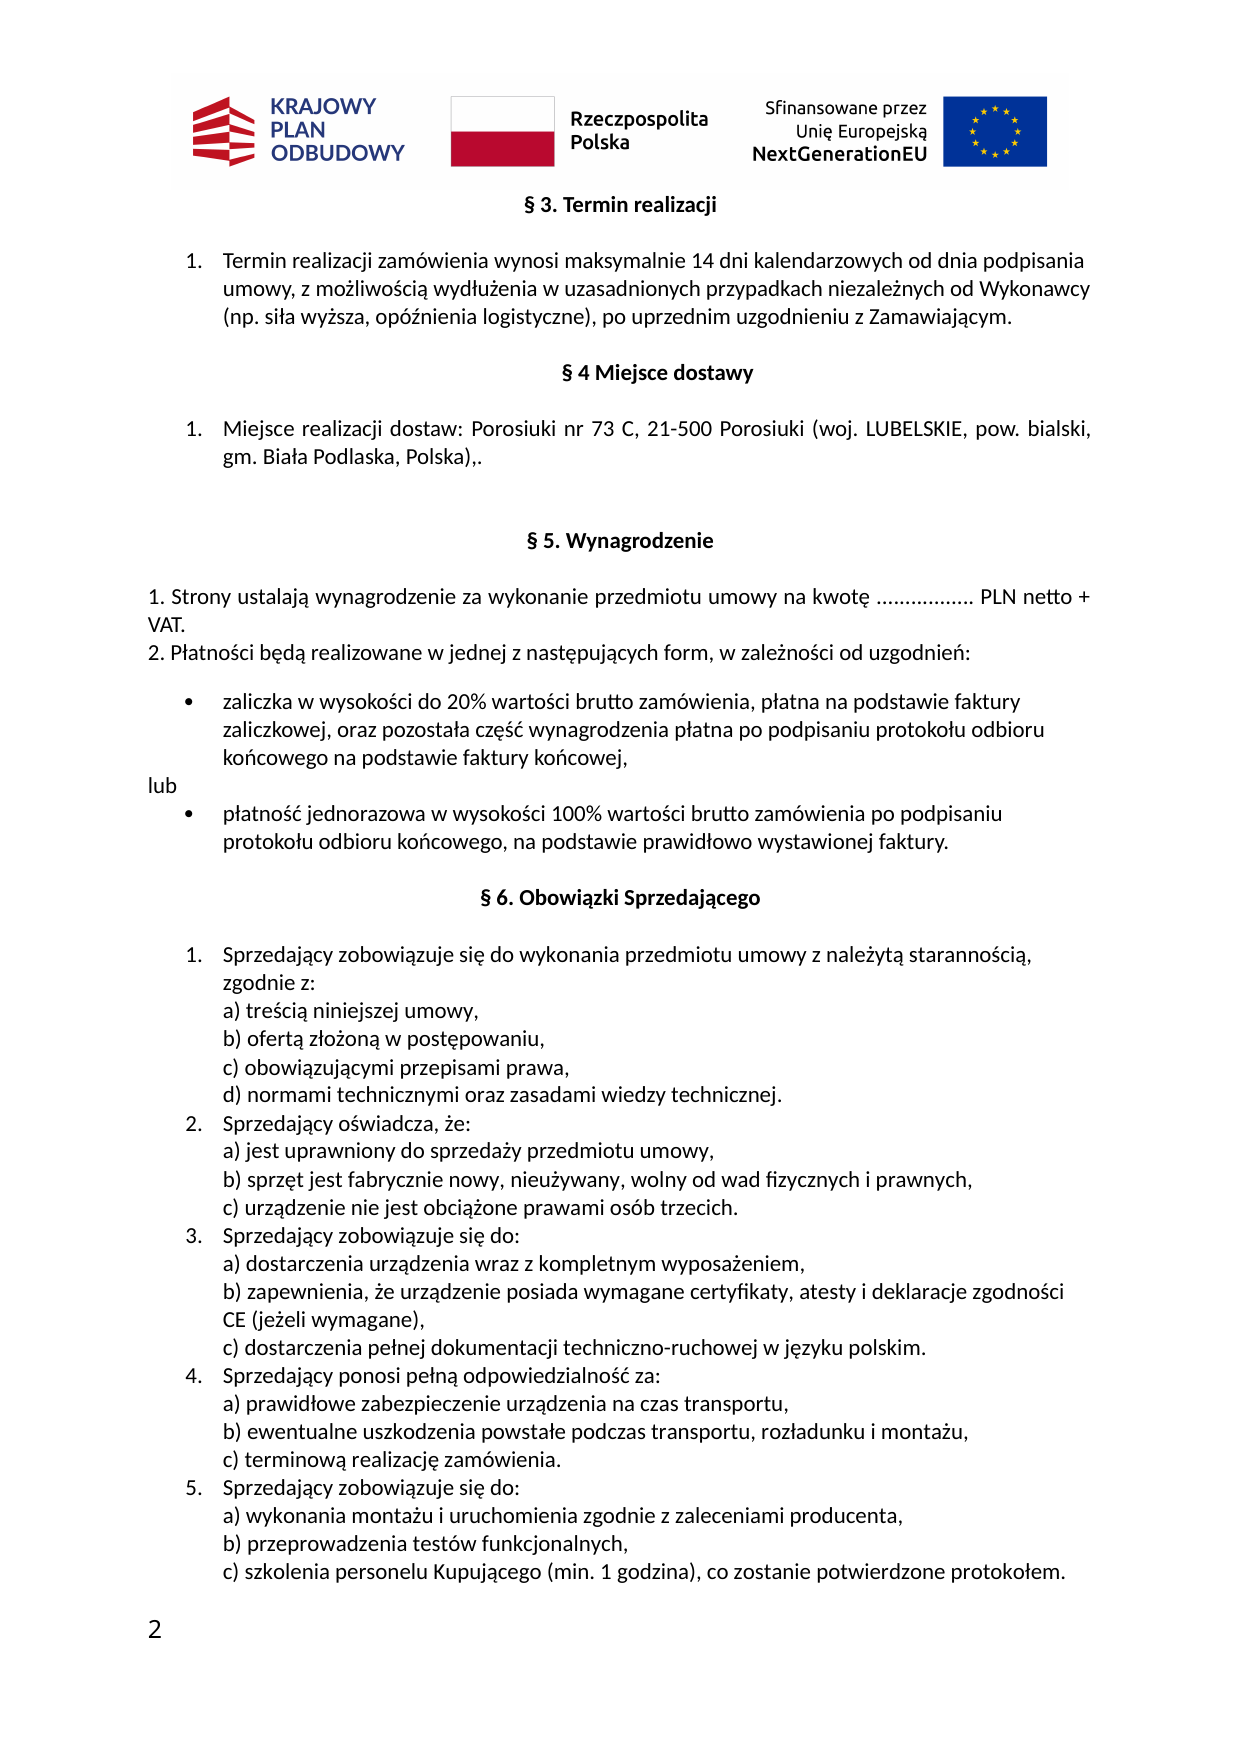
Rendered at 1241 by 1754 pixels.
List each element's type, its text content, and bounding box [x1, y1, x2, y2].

list zaliczka w wysokości do 20% wartości brutto zamówienia, płatna na podstawie faktury zaliczkowej, oraz pozostała część wynagrodzenia płatna po podpisaniu protokołu odbioru końcowego na podstawie faktury końcowej, [185, 687, 1093, 771]
list Sprzedający ponosi pełną odpowiedzialność za: a) prawidłowe zabezpieczenie urządzenia na czas transportu, b) ewentualne uszkodzenia powstałe podczas transportu, rozładunku i montażu, c) terminową realizację zamówienia. [185, 1361, 1093, 1473]
list Miejsce realizacji dostaw: Porosiuki nr 73 C, 21-500 Porosiuki (woj. LUBELSKIE, pow. bialski, gm. Biała Podlaska, Polska),. [185, 414, 1093, 470]
list § 4 Miejsce dostawy [223, 358, 1093, 386]
text lub [148, 771, 1093, 799]
list Sprzedający zobowiązuje się do: a) wykonania montażu i uruchomienia zgodnie z zaleceniami producenta, b) przeprowadzenia testów funkcjonalnych, c) szkolenia personelu Kupującego (min. 1 godzina), co zostanie potwierdzone protokołem. [185, 1473, 1093, 1585]
text 1. Strony ustalają wynagrodzenie za wykonanie przedmiotu umowy na kwotę ................. PLN netto + VAT. [148, 582, 1093, 638]
list Sprzedający oświadcza, że: a) jest uprawniony do sprzedaży przedmiotu umowy, b) sprzęt jest fabrycznie nowy, nieużywany, wolny od wad fizycznych i prawnych, c) urządzenie nie jest obciążone prawami osób trzecich. [185, 1109, 1093, 1221]
list płatność jednorazowa w wysokości 100% wartości brutto zamówienia po podpisaniu protokołu odbioru końcowego, na podstawie prawidłowo wystawionej faktury. [185, 799, 1093, 855]
list Termin realizacji zamówienia wynosi maksymalnie 14 dni kalendarzowych od dnia podpisania umowy, z możliwością wydłużenia w uzasadnionych przypadkach niezależnych od Wykonawcy (np. siła wyższa, opóźnienia logistyczne), po uprzednim uzgodnieniu z Zamawiającym. [185, 246, 1093, 330]
text § 5. Wynagrodzenie [148, 526, 1093, 554]
picture [170, 73, 1070, 190]
text § 6. Obowiązki Sprzedającego [148, 883, 1093, 911]
list Sprzedający zobowiązuje się do: a) dostarczenia urządzenia wraz z kompletnym wyposażeniem, b) zapewnienia, że urządzenie posiada wymagane certyfikaty, atesty i deklaracje zgodności CE (jeżeli wymagane), c) dostarczenia pełnej dokumentacji techniczno-ruchowej w języku polskim. [185, 1221, 1093, 1361]
text 2. Płatności będą realizowane w jednej z następujących form, w zależności od uzgodnień: [148, 638, 1093, 666]
list Sprzedający zobowiązuje się do wykonania przedmiotu umowy z należytą starannością, zgodnie z: a) treścią niniejszej umowy, b) ofertą złożoną w postępowaniu, c) obowiązującymi przepisami prawa, d) normami technicznymi oraz zasadami wiedzy technicznej. [185, 941, 1093, 1109]
text § 3. Termin realizacji [148, 190, 1093, 218]
